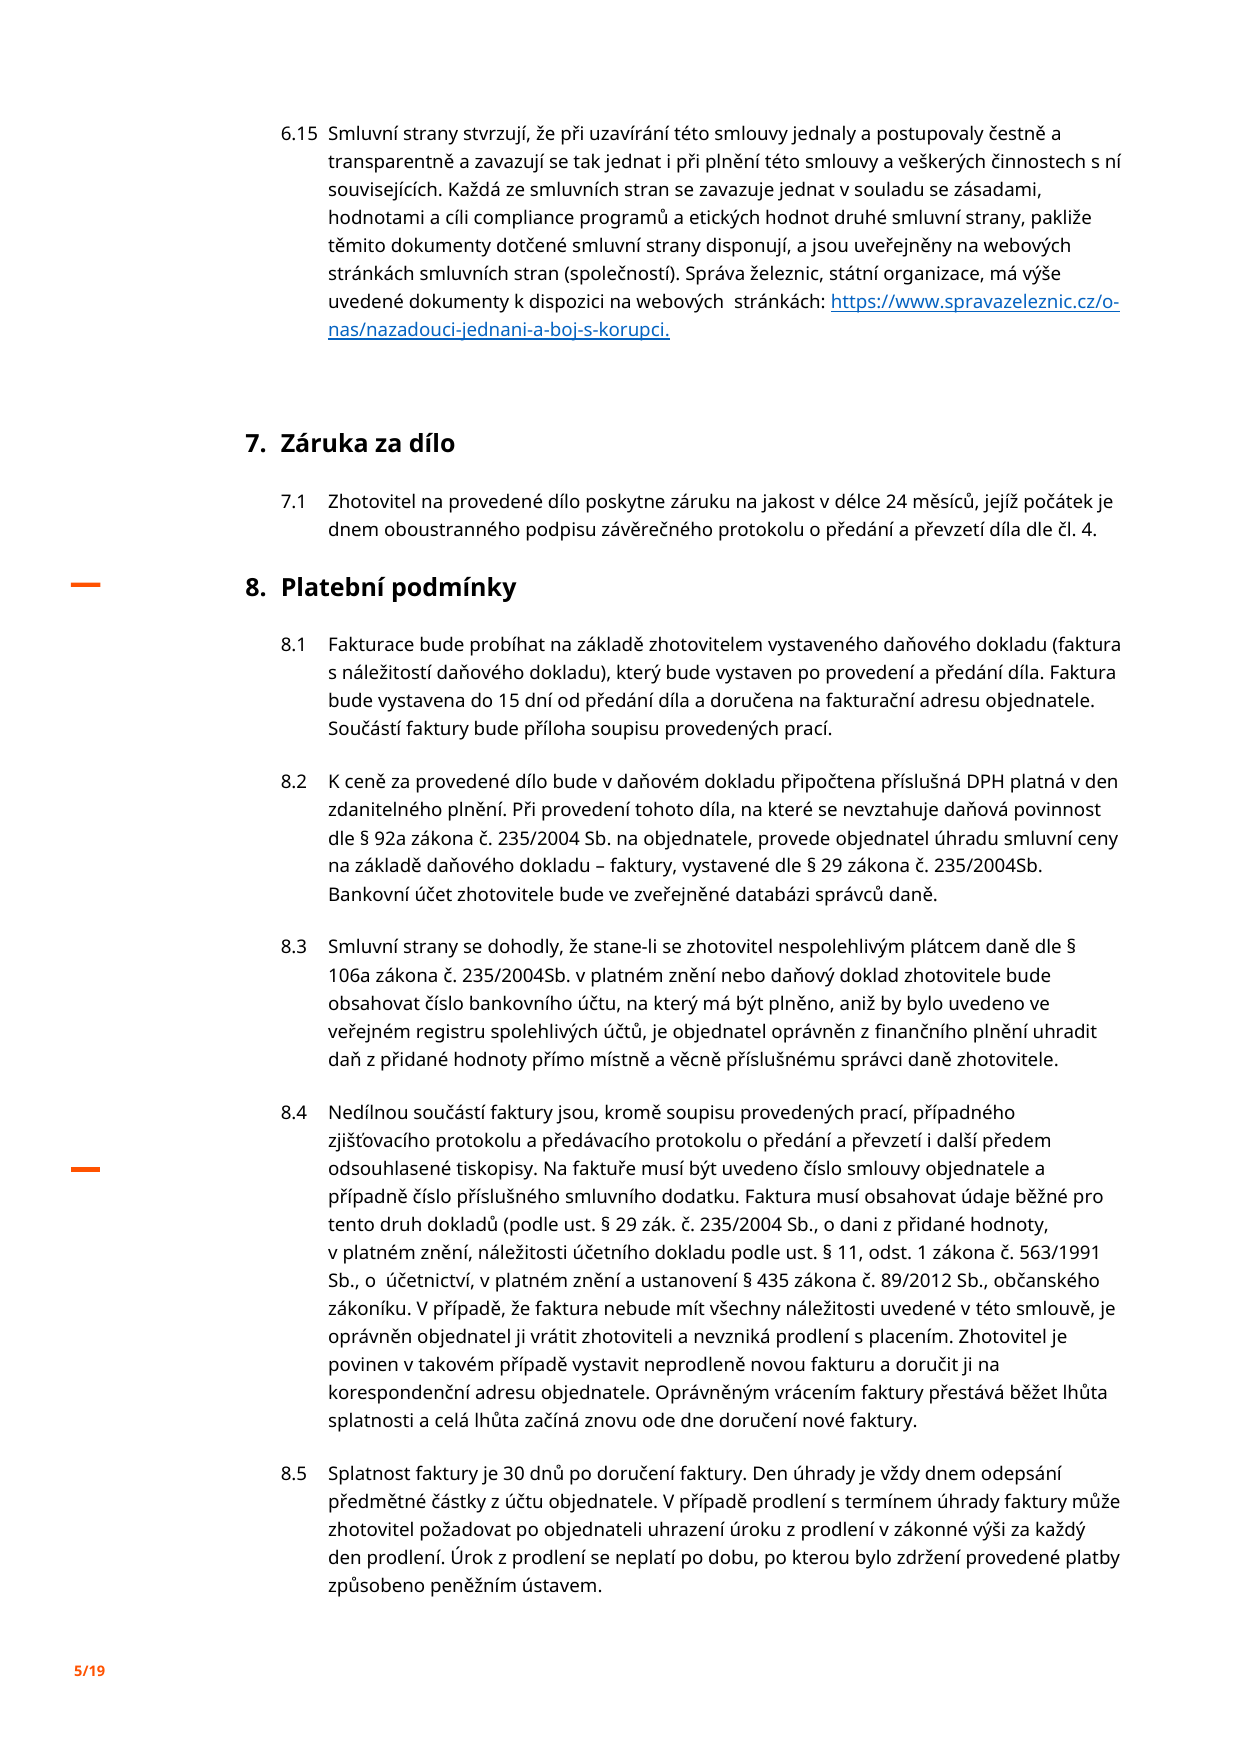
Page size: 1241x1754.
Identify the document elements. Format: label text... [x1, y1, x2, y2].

list Splatnost faktury je 30 dnů po doručení faktury. Den úhrady je vždy dnem odepsání předmětné částky z účtu objednatele. V případě prodlení s termínem úhrady faktury může zhotovitel požadovat po objednateli uhrazení úroku z prodlení v zákonné výši za každý den prodlení. Úrok z prodlení se neplatí po dobu, po kterou bylo zdržení provedené platby způsobeno peněžním ústavem. [281, 1460, 1122, 1598]
list Nedílnou součástí faktury jsou, kromě soupisu provedených prací, případného zjišťovacího protokolu a předávacího protokolu o předání a převzetí i další předem odsouhlasené tiskopisy. Na faktuře musí být uvedeno číslo smlouvy objednatele a případně číslo příslušného smluvního dodatku. Faktura musí obsahovat údaje běžné pro tento druh dokladů (podle ust. § 29 zák. č. 235/2004 Sb., o dani z přidané hodnoty, v platném znění, náležitosti účetního dokladu podle ust. § 11, odst. 1 zákona č. 563/1991 Sb., o účetnictví, v platném znění a ustanovení § 435 zákona č. 89/2012 Sb., občanského zákoníku. V případě, že faktura nebude mít všechny náležitosti uvedené v této smlouvě, je oprávněn objednatel ji vrátit zhotoviteli a nevzniká prodlení s placením. Zhotovitel je povinen v takovém případě vystavit neprodleně novou fakturu a doručit ji na korespondenční adresu objednatele. Oprávněným vrácením faktury přestává běžet lhůta splatnosti a celá lhůta začíná znovu ode dne doručení nové faktury. [281, 1099, 1122, 1433]
list Platební podmínky [245, 569, 1122, 603]
list Fakturace bude probíhat na základě zhotovitelem vystaveného daňového dokladu (faktura s náležitostí daňového dokladu), který bude vystaven po provedení a předání díla. Faktura bude vystavena do 15 dní od předání díla a doručena na fakturační adresu objednatele. Součástí faktury bude příloha soupisu provedených prací. [281, 632, 1122, 741]
list Smluvní strany stvrzují, že při uzavírání této smlouvy jednaly a postupovaly čestně a transparentně a zavazují se tak jednat i při plnění této smlouvy a veškerých činnostech s ní souvisejících. Každá ze smluvních stran se zavazuje jednat v souladu se zásadami, hodnotami a cíli compliance programů a etických hodnot druhé smluvní strany, pakliže těmito dokumenty dotčené smluvní strany disponují, a jsou uveřejněny na webových stránkách smluvních stran (společností). Správa železnic, státní organizace, má výše uvedené dokumenty k dispozici na webových stránkách: https://www.spravazeleznic.cz/o-nas/nazadouci-jednani-a-boj-s-korupci. [281, 121, 1122, 342]
list Smluvní strany se dohodly, že stane-li se zhotovitel nespolehlivým plátcem daně dle § 106a zákona č. 235/2004Sb. v platném znění nebo daňový doklad zhotovitele bude obsahovat číslo bankovního účtu, na který má být plněno, aniž by bylo uvedeno ve veřejném registru spolehlivých účtů, je objednatel oprávněn z finančního plnění uhradit daň z přidané hodnoty přímo místně a věcně příslušnému správci daně zhotovitele. [281, 934, 1122, 1071]
list Zhotovitel na provedené dílo poskytne záruku na jakost v délce 24 měsíců, jejíž počátek je dnem oboustranného podpisu závěrečného protokolu o předání a převzetí díla dle čl. 4. [281, 488, 1122, 542]
list Záruka za dílo [245, 426, 1122, 460]
list K ceně za provedené dílo bude v daňovém dokladu připočtena příslušná DPH platná v den zdanitelného plnění. Při provedení tohoto díla, na které se nevztahuje daňová povinnost dle § 92a zákona č. 235/2004 Sb. na objednatele, provede objednatel úhradu smluvní ceny na základě daňového dokladu – faktury, vystavené dle § 29 zákona č. 235/2004Sb. Bankovní účet zhotovitele bude ve zveřejněné databázi správců daně. [281, 769, 1122, 906]
